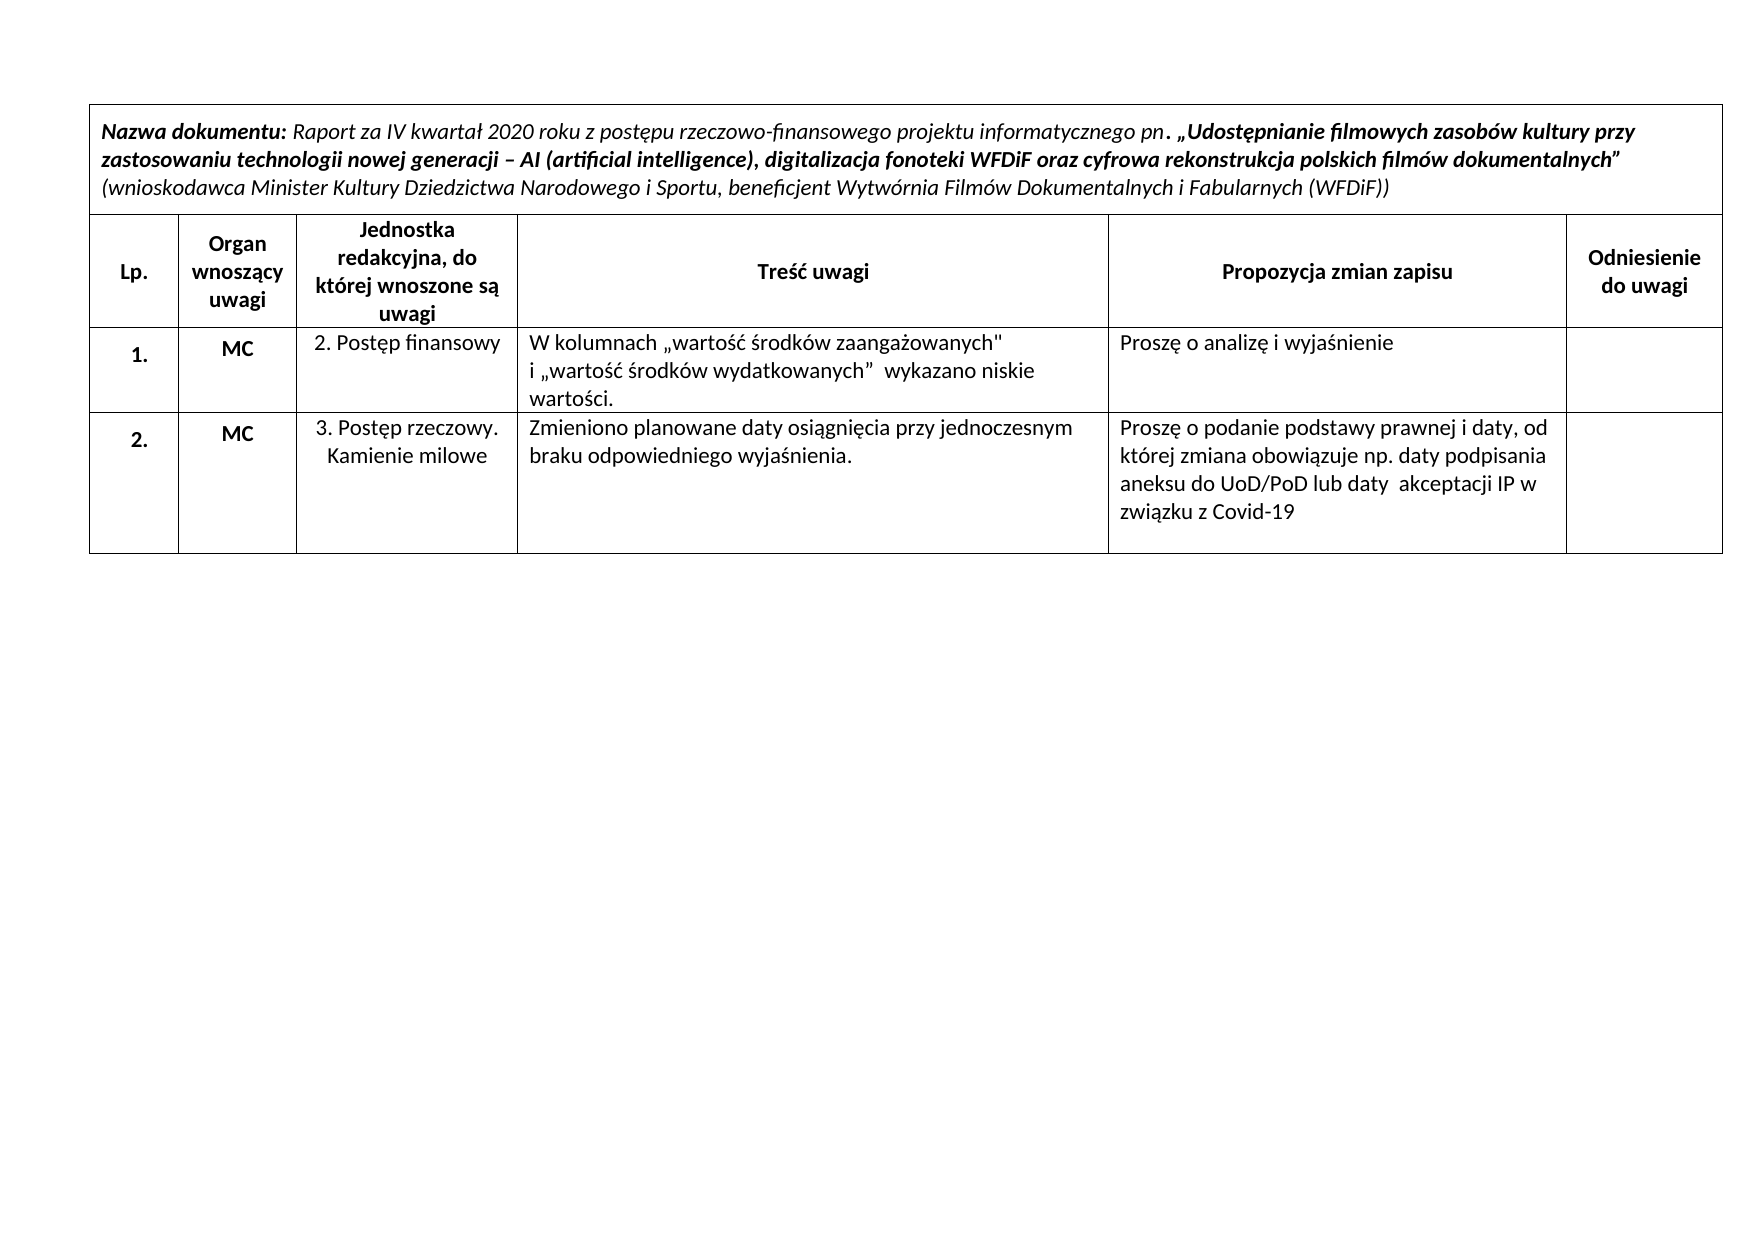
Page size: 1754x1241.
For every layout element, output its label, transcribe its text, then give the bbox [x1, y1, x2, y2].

table_cell MC [179, 328, 296, 412]
table_cell 3. Postęp rzeczowy. Kamienie milowe [297, 413, 517, 553]
table_cell Organ wnoszący uwagi [179, 215, 296, 327]
table_cell Jednostka redakcyjna, do której wnoszone są uwagi [297, 215, 517, 327]
table_cell [90, 413, 178, 553]
table_header Nazwa dokumentu: Raport za IV kwartał 2020 roku z postępu rzeczowo-finansowego projektu informatycznego pn. „Udostępnianie filmowych zasobów kultury przy zastosowaniu technologii nowej generacji – AI (artificial intelligence), digitalizacja fonoteki WFDiF oraz cyfrowa rekonstrukcja polskich filmów dokumentalnych” (wnioskodawca Minister Kultury Dziedzictwa Narodowego i Sportu, beneficjent Wytwórnia Filmów Dokumentalnych i Fabularnych (WFDiF)) [90, 105, 1722, 214]
table_cell [1567, 413, 1722, 553]
table_cell Treść uwagi [518, 215, 1108, 327]
table_cell Proszę o podanie podstawy prawnej i daty, od której zmiana obowiązuje np. daty podpisania aneksu do UoD/PoD lub daty akceptacji IP w związku z Covid-19 [1109, 413, 1566, 553]
table_cell MC [179, 413, 296, 553]
table_cell Lp. [90, 215, 178, 327]
table_cell Proszę o analizę i wyjaśnienie [1109, 328, 1566, 412]
table_cell Odniesienie do uwagi [1567, 215, 1722, 327]
table_cell 2. Postęp finansowy [297, 328, 517, 412]
table_cell Zmieniono planowane daty osiągnięcia przy jednoczesnym braku odpowiedniego wyjaśnienia. [518, 413, 1108, 553]
table_cell [1567, 328, 1722, 412]
table_cell W kolumnach „wartość środków zaangażowanych" i „wartość środków wydatkowanych” wykazano niskie wartości. [518, 328, 1108, 412]
table_cell [90, 328, 178, 412]
table_cell Propozycja zmian zapisu [1109, 215, 1566, 327]
